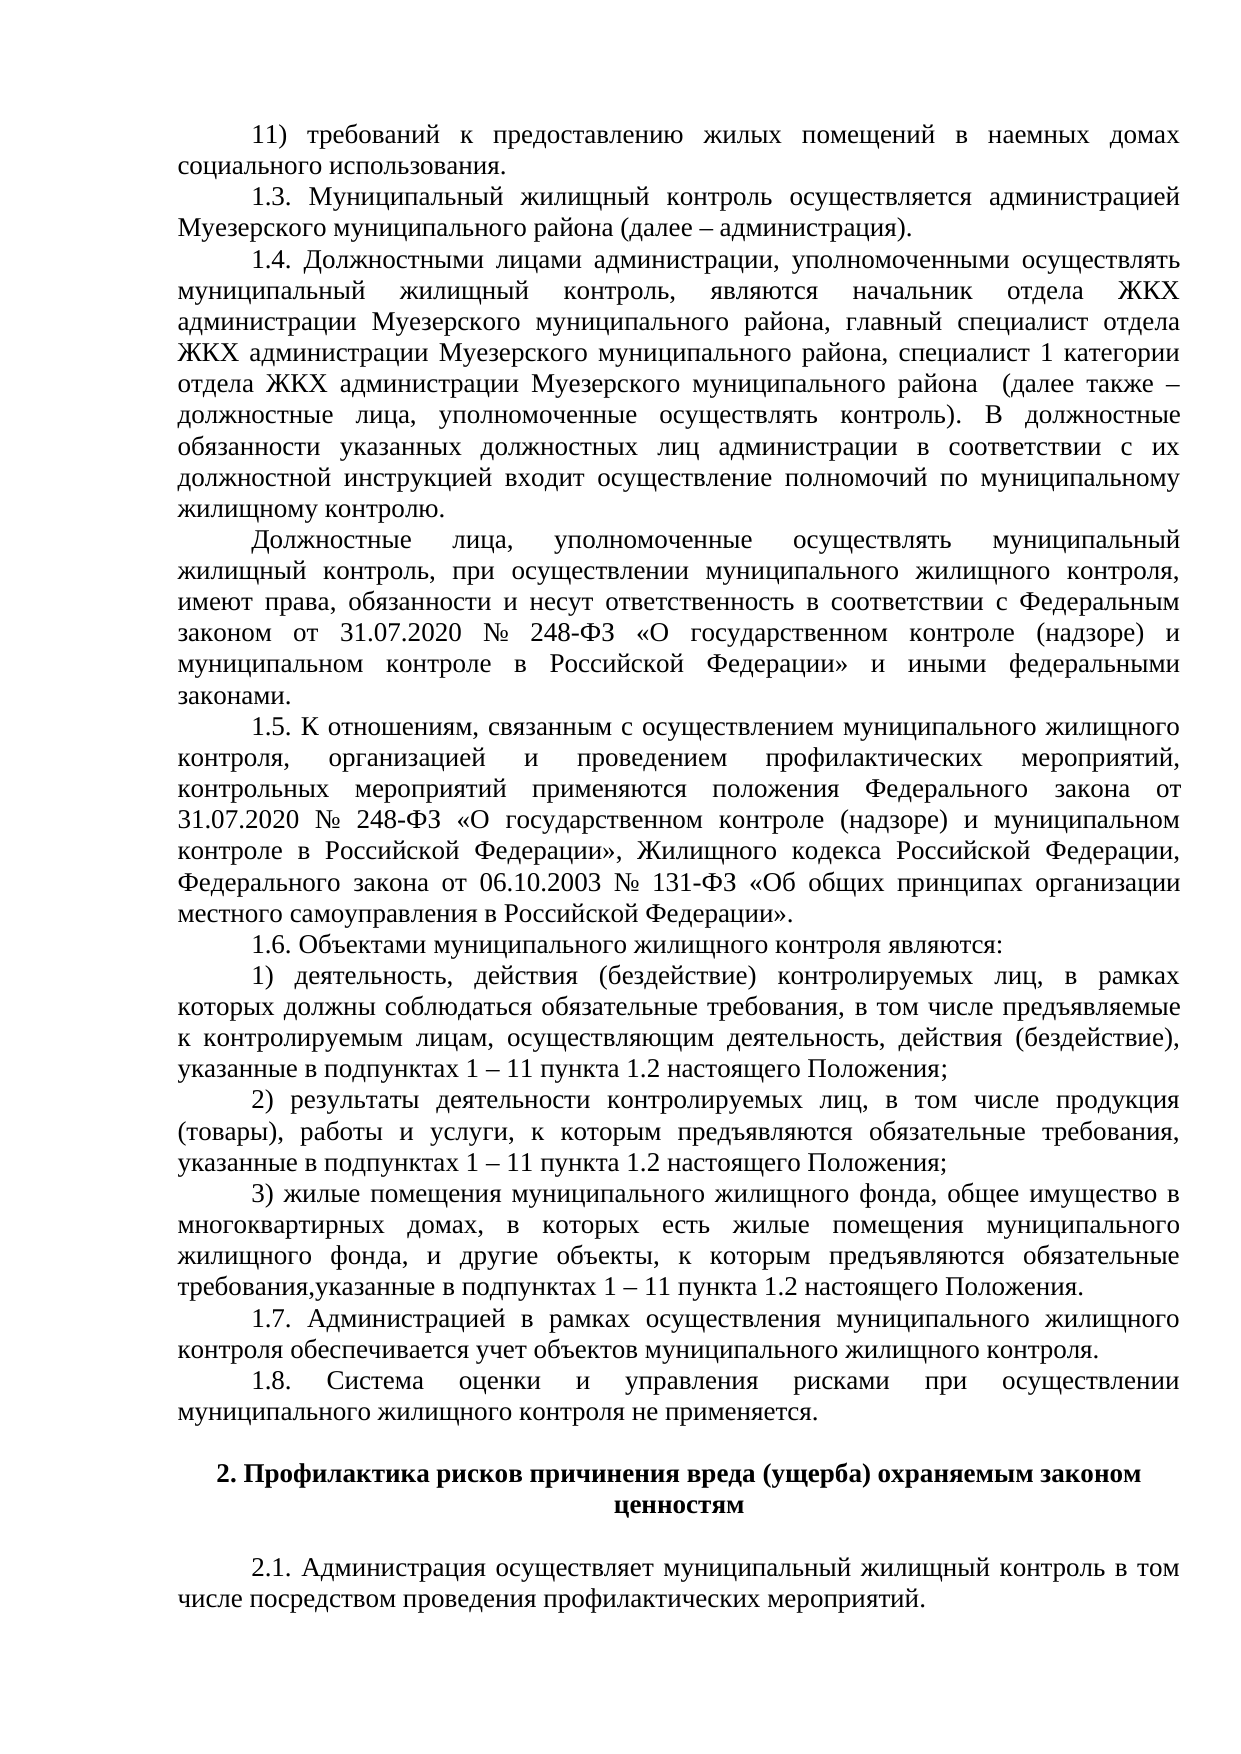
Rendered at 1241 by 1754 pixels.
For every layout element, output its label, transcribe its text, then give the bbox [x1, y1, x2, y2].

text 2) результаты деятельности контролируемых лиц, в том числе продукция (товары), работы и услуги, к которым предъявляются обязательные требования, указанные в подпунктах 1 – 11 пункта 1.2 настоящего Положения; [177, 1084, 1181, 1177]
text 2. Профилактика рисков причинения вреда (ущерба) охраняемым законом ценностям [177, 1457, 1181, 1520]
text 1.5. К отношениям, связанным с осуществлением муниципального жилищного контроля, организацией и проведением профилактических мероприятий, контрольных мероприятий применяются положения Федерального закона от 31.07.2020 № 248-ФЗ «О государственном контроле (надзоре) и муниципальном контроле в Российской Федерации», Жилищного кодекса Российской Федерации, Федерального закона от 06.10.2003 № 131-ФЗ «Об общих принципах организации местного самоуправления в Российской Федерации». [177, 710, 1181, 928]
text 1.7. Администрацией в рамках осуществления муниципального жилищного контроля обеспечивается учет объектов муниципального жилищного контроля. [177, 1302, 1181, 1364]
text 1.8. Система оценки и управления рисками при осуществлении муниципального жилищного контроля не применяется. [177, 1364, 1181, 1426]
text 1.6. Объектами муниципального жилищного контроля являются: [177, 928, 1181, 959]
text 3) жилые помещения муниципального жилищного фонда, общее имущество в многоквартирных домах, в которых есть жилые помещения муниципального жилищного фонда, и другие объекты, к которым предъявляются обязательные требования,указанные в подпунктах 1 – 11 пункта 1.2 настоящего Положения. [177, 1177, 1181, 1302]
text Должностные лица, уполномоченные осуществлять муниципальный жилищный контроль, при осуществлении муниципального жилищного контроля, имеют права, обязанности и несут ответственность в соответствии с Федеральным законом от 31.07.2020 № 248-ФЗ «О государственном контроле (надзоре) и муниципальном контроле в Российской Федерации» и иными федеральными законами. [177, 523, 1181, 710]
text 1.4. Должностными лицами администрации, уполномоченными осуществлять муниципальный жилищный контроль, являются начальник отдела ЖКХ администрации Муезерского муниципального района, главный специалист отдела ЖКХ администрации Муезерского муниципального района, специалист 1 категории отдела ЖКХ администрации Муезерского муниципального района (далее также – должностные лица, уполномоченные осуществлять контроль). В должностные обязанности указанных должностных лиц администрации в соответствии с их должностной инструкцией входит осуществление полномочий по муниципальному жилищному контролю. [177, 243, 1181, 523]
text 1) деятельность, действия (бездействие) контролируемых лиц, в рамках которых должны соблюдаться обязательные требования, в том числе предъявляемые к контролируемым лицам, осуществляющим деятельность, действия (бездействие), указанные в подпунктах 1 – 11 пункта 1.2 настоящего Положения; [177, 959, 1181, 1084]
text 2.1. Администрация осуществляет муниципальный жилищный контроль в том числе посредством проведения профилактических мероприятий. [177, 1551, 1181, 1613]
text 1.3. Муниципальный жилищный контроль осуществляется администрацией Муезерского муниципального района (далее – администрация). [177, 180, 1181, 243]
text 11) требований к предоставлению жилых помещений в наемных домах социального использования. [177, 118, 1181, 180]
